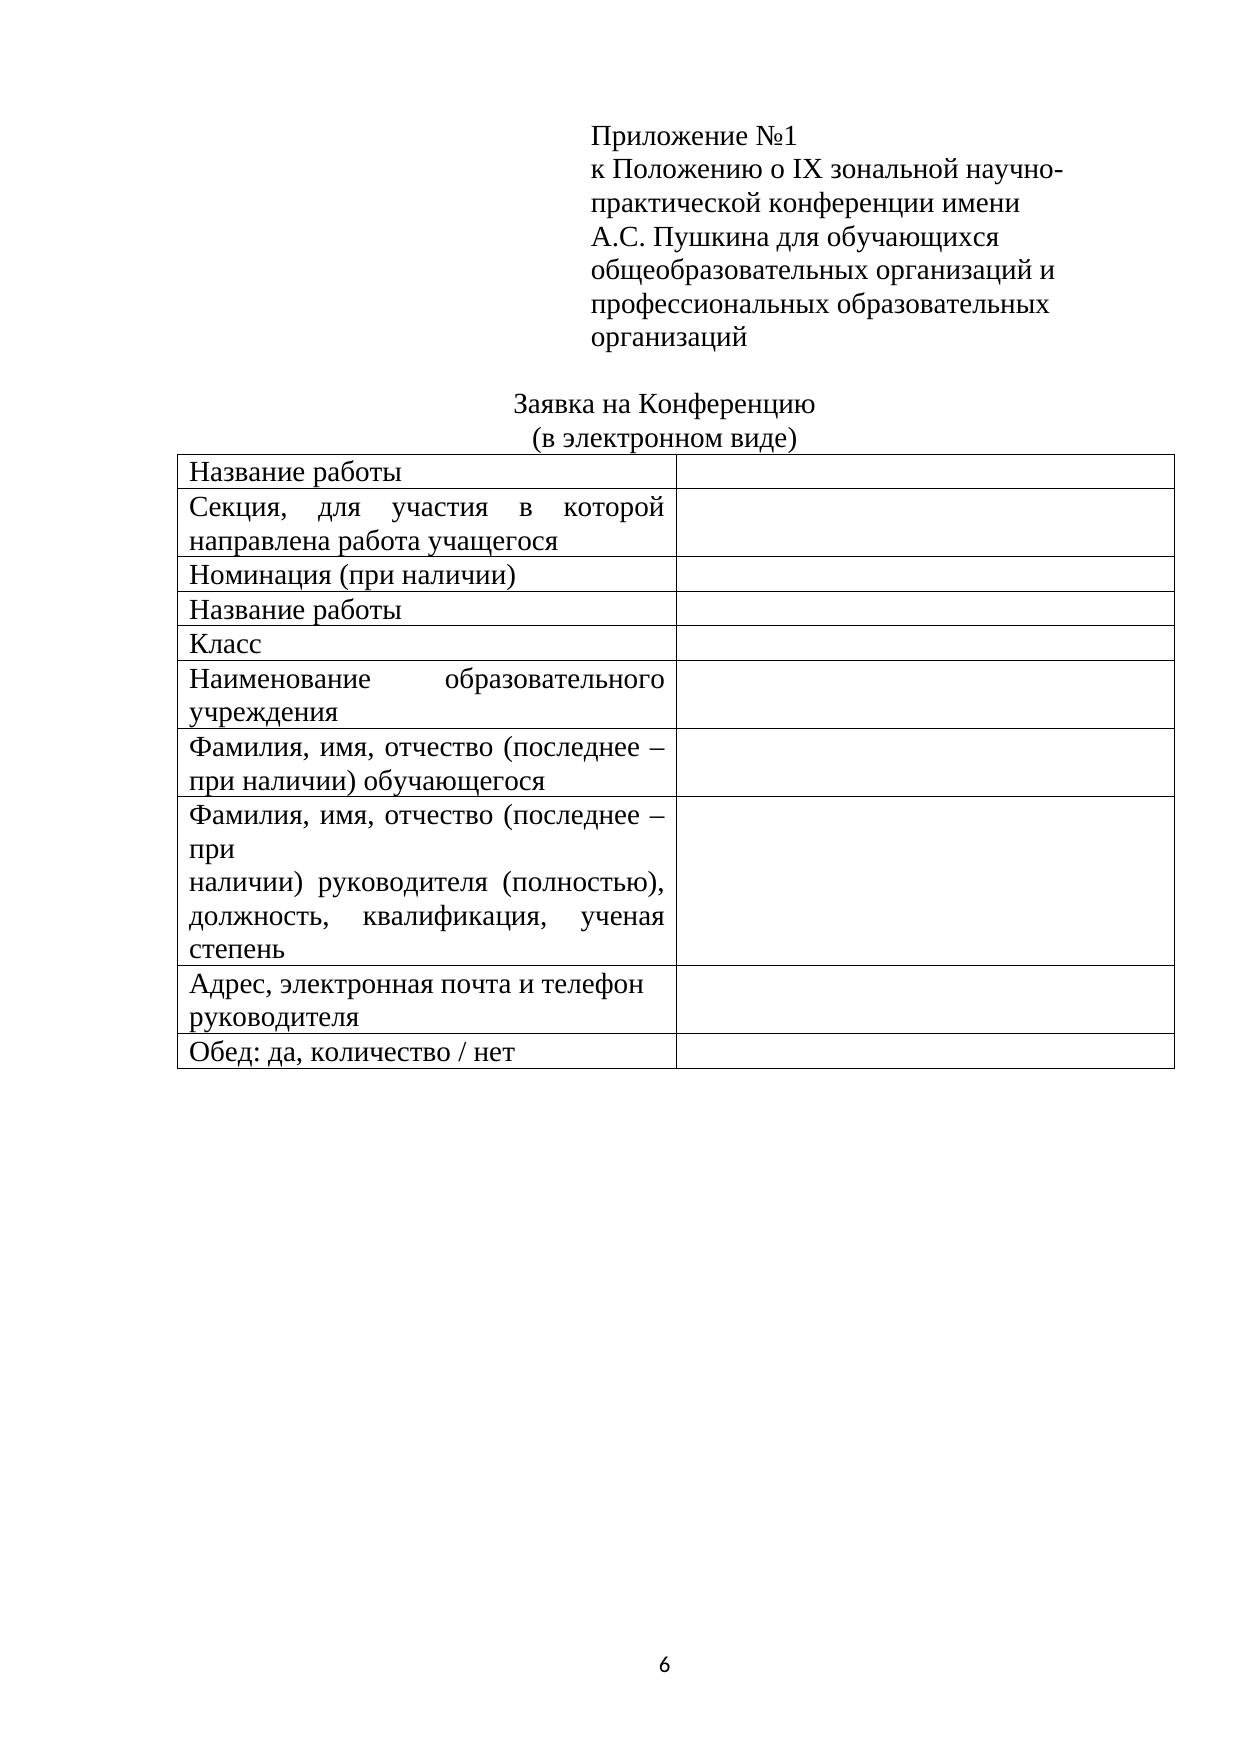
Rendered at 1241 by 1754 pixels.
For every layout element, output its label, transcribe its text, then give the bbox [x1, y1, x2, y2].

table_cell Адрес, электронная почта и телефон руководителя [178, 966, 676, 1033]
table_cell [677, 489, 1174, 556]
text к Положению о IX зональной научно-практической конференции имени [591, 152, 1152, 219]
table_cell Фамилия, имя, отчество (последнее – при наличии) руководителя (полностью), должность, квалификация, ученая степень [178, 797, 676, 965]
text Заявка на Конференцию [177, 386, 1152, 420]
table_cell [677, 626, 1174, 660]
table_cell Секция, для участия в которой направлена работа учащегося [178, 489, 676, 556]
text (в электронном виде) [177, 420, 1152, 453]
text Приложение №1 [591, 118, 1152, 152]
table_cell [677, 966, 1174, 1033]
table_header Название работы [178, 455, 676, 488]
table_cell Фамилия, имя, отчество (последнее – при наличии) обучающегося [178, 729, 676, 796]
table_cell Номинация (при наличии) [178, 557, 676, 591]
text А.С. Пушкина для обучающихся общеобразовательных организаций и профессиональных образовательных организаций [591, 219, 1152, 353]
table_cell Название работы [178, 592, 676, 625]
table_cell [677, 661, 1174, 728]
table_cell [677, 797, 1174, 965]
table_header [677, 455, 1174, 488]
table_cell Обед: да, количество / нет [178, 1034, 676, 1068]
table_cell Наименование образовательного учреждения [178, 661, 676, 728]
table_cell [677, 592, 1174, 625]
table_cell [677, 729, 1174, 796]
table_cell [677, 1034, 1174, 1068]
table_cell Класс [178, 626, 676, 660]
table_cell [677, 557, 1174, 591]
